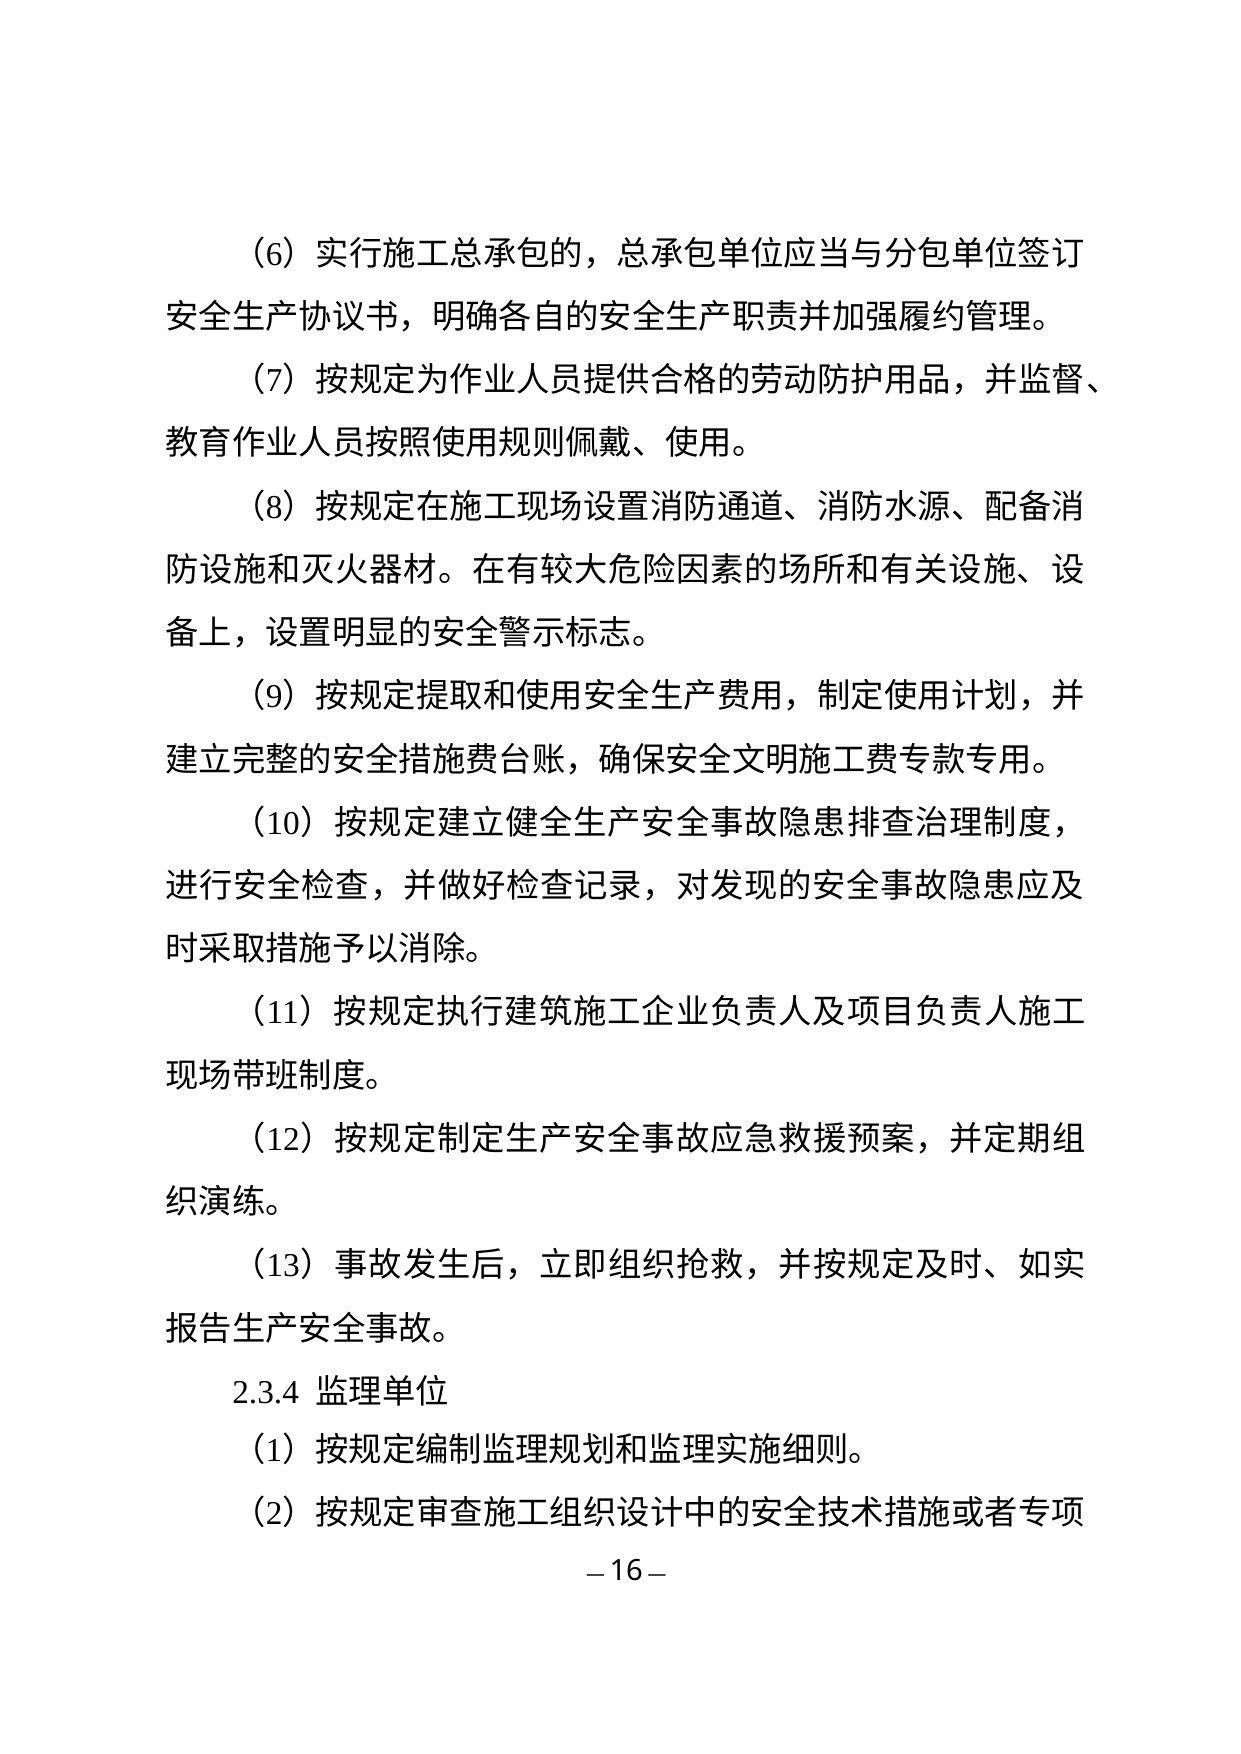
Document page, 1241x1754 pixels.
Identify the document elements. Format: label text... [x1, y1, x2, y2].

text （11）按规定执行建筑施工企业负责人及项目负责人施工现场带班制度。 [165, 978, 1087, 1104]
text （6）实行施工总承包的，总承包单位应当与分包单位签订安全生产协议书，明确各自的安全生产职责并加强履约管理。 [165, 219, 1087, 345]
text 2.3.4 监理单位 [165, 1357, 1087, 1415]
text （13）事故发生后，立即组织抢救，并按规定及时、如实报告生产安全事故。 [165, 1231, 1087, 1357]
text （7）按规定为作业人员提供合格的劳动防护用品，并监督、教育作业人员按照使用规则佩戴、使用。 [165, 345, 1087, 472]
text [165, 1479, 1087, 1542]
text （12）按规定制定生产安全事故应急救援预案，并定期组织演练。 [165, 1104, 1087, 1231]
text （10）按规定建立健全生产安全事故隐患排查治理制度，进行安全检查，并做好检查记录，对发现的安全事故隐患应及时采取措施予以消除。 [165, 788, 1087, 978]
text （8）按规定在施工现场设置消防通道、消防水源、配备消防设施和灭火器材。在有较大危险因素的场所和有关设施、设备上，设置明显的安全警示标志。 [165, 472, 1087, 662]
text （9）按规定提取和使用安全生产费用，制定使用计划，并建立完整的安全措施费台账，确保安全文明施工费专款专用。 [165, 662, 1087, 788]
text （1）按规定编制监理规划和监理实施细则。 [165, 1415, 1087, 1479]
